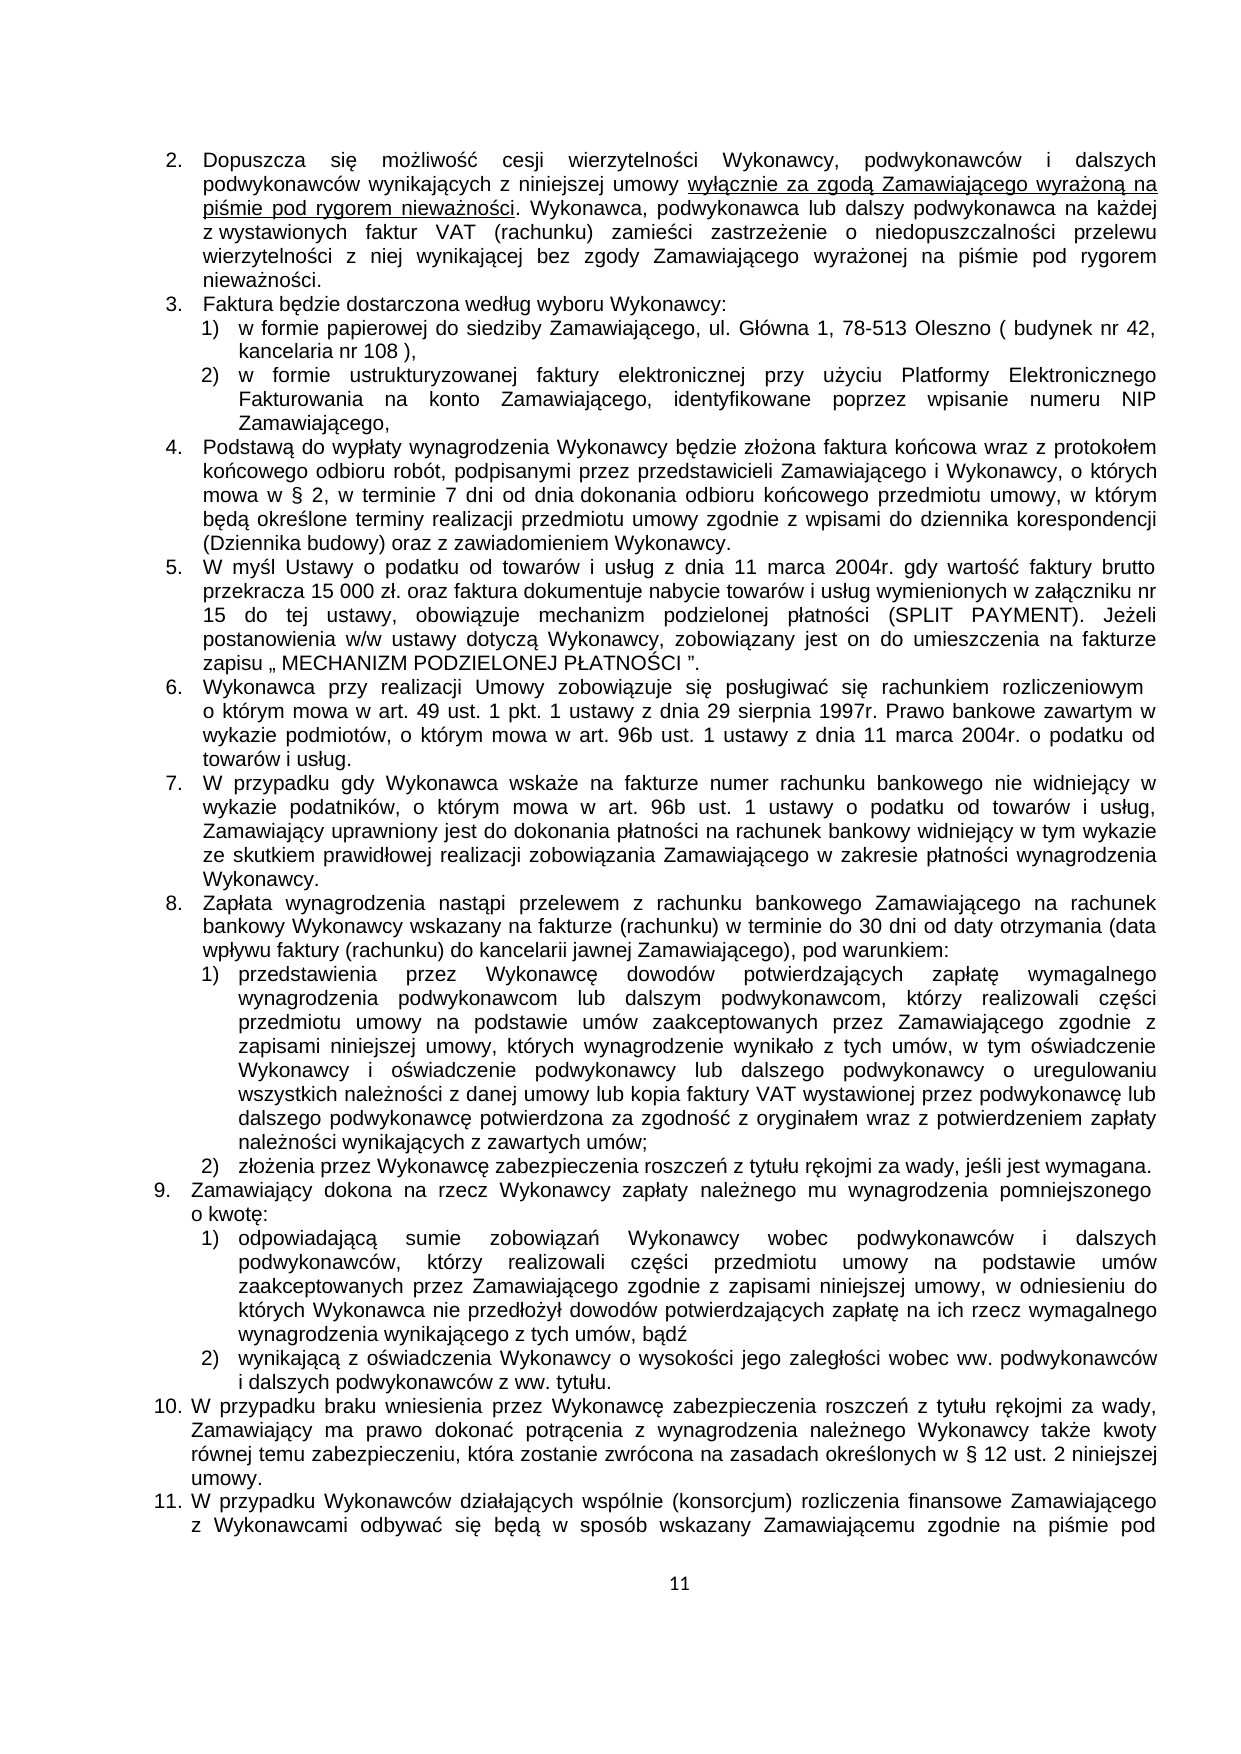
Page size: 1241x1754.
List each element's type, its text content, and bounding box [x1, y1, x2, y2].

list przedstawienia przez Wykonawcę dowodów potwierdzających zapłatę wymagalnego wynagrodzenia podwykonawcom lub dalszym podwykonawcom, którzy realizowali części przedmiotu umowy na podstawie umów zaakceptowanych przez Zamawiającego zgodnie z zapisami niniejszej umowy, których wynagrodzenie wynikało z tych umów, w tym oświadczenie Wykonawcy i oświadczenie podwykonawcy lub dalszego podwykonawcy o uregulowaniu wszystkich należności z danej umowy lub kopia faktury VAT wystawionej przez podwykonawcę lub dalszego podwykonawcę potwierdzona za zgodność z oryginałem wraz z potwierdzeniem zapłaty należności wynikających z zawartych umów; [201, 962, 1157, 1154]
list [154, 1489, 1157, 1537]
list Zapłata wynagrodzenia nastąpi przelewem z rachunku bankowego Zamawiającego na rachunek bankowy Wykonawcy wskazany na fakturze (rachunku) w terminie do 30 dni od daty otrzymania (data wpływu faktury (rachunku) do kancelarii jawnej Zamawiającego), pod warunkiem: [165, 890, 1157, 962]
list złożenia przez Wykonawcę zabezpieczenia roszczeń z tytułu rękojmi za wady, jeśli jest wymagana. [201, 1154, 1157, 1178]
list wynikającą z oświadczenia Wykonawcy o wysokości jego zaległości wobec ww. podwykonawców i dalszych podwykonawców z ww. tytułu. [201, 1346, 1157, 1393]
list W przypadku braku wniesienia przez Wykonawcę zabezpieczenia roszczeń z tytułu rękojmi za wady, Zamawiający ma prawo dokonać potrącenia z wynagrodzenia należnego Wykonawcy także kwoty równej temu zabezpieczeniu, która zostanie zwrócona na zasadach określonych w § 12 ust. 2 niniejszej umowy. [154, 1393, 1157, 1489]
list Podstawą do wypłaty wynagrodzenia Wykonawcy będzie złożona faktura końcowa wraz z protokołem końcowego odbioru robót, podpisanymi przez przedstawicieli Zamawiającego i Wykonawcy, o których mowa w § 2, w terminie 7 dni od dnia dokonania odbioru końcowego przedmiotu umowy, w którym będą określone terminy realizacji przedmiotu umowy zgodnie z wpisami do dziennika korespondencji (Dziennika budowy) oraz z zawiadomieniem Wykonawcy. [165, 435, 1157, 555]
list Zamawiający dokona na rzecz Wykonawcy zapłaty należnego mu wynagrodzenia pomniejszonego o kwotę: [154, 1178, 1152, 1226]
list Wykonawca przy realizacji Umowy zobowiązuje się posługiwać się rachunkiem rozliczeniowym o którym mowa w art. 49 ust. 1 pkt. 1 ustawy z dnia 29 sierpnia 1997r. Prawo bankowe zawartym w wykazie podmiotów, o którym mowa w art. 96b ust. 1 ustawy z dnia 11 marca 2004r. o podatku od towarów i usług. [165, 675, 1157, 771]
list W przypadku gdy Wykonawca wskaże na fakturze numer rachunku bankowego nie widniejący w wykazie podatników, o którym mowa w art. 96b ust. 1 ustawy o podatku od towarów i usług, Zamawiający uprawniony jest do dokonania płatności na rachunek bankowy widniejący w tym wykazie ze skutkiem prawidłowej realizacji zobowiązania Zamawiającego w zakresie płatności wynagrodzenia Wykonawcy. [165, 771, 1157, 890]
list odpowiadającą sumie zobowiązań Wykonawcy wobec podwykonawców i dalszych podwykonawców, którzy realizowali części przedmiotu umowy na podstawie umów zaakceptowanych przez Zamawiającego zgodnie z zapisami niniejszej umowy, w odniesieniu do których Wykonawca nie przedłożył dowodów potwierdzających zapłatę na ich rzecz wymagalnego wynagrodzenia wynikającego z tych umów, bądź [201, 1226, 1157, 1346]
list W myśl Ustawy o podatku od towarów i usług z dnia 11 marca 2004r. gdy wartość faktury brutto przekracza 15 000 zł. oraz faktura dokumentuje nabycie towarów i usług wymienionych w załączniku nr 15 do tej ustawy, obowiązuje mechanizm podzielonej płatności (SPLIT PAYMENT). Jeżeli postanowienia w/w ustawy dotyczą Wykonawcy, zobowiązany jest on do umieszczenia na fakturze zapisu „ MECHANIZM PODZIELONEJ PŁATNOŚCI ”. [165, 555, 1157, 675]
list w formie papierowej do siedziby Zamawiającego, ul. Główna 1, 78-513 Oleszno ( budynek nr 42, kancelaria nr 108 ), [201, 315, 1157, 363]
list w formie ustrukturyzowanej faktury elektronicznej przy użyciu Platformy Elektronicznego Fakturowania na konto Zamawiającego, identyfikowane poprzez wpisanie numeru NIP Zamawiającego, [201, 363, 1157, 435]
list Faktura będzie dostarczona według wyboru Wykonawcy: [165, 291, 1157, 315]
list Dopuszcza się możliwość cesji wierzytelności Wykonawcy, podwykonawców i dalszych podwykonawców wynikających z niniejszej umowy wyłącznie za zgodą Zamawiającego wyrażoną na piśmie pod rygorem nieważności. Wykonawca, podwykonawca lub dalszy podwykonawca na każdej z wystawionych faktur VAT (rachunku) zamieści zastrzeżenie o niedopuszczalności przelewu wierzytelności z niej wynikającej bez zgody Zamawiającego wyrażonej na piśmie pod rygorem nieważności. [165, 148, 1157, 291]
